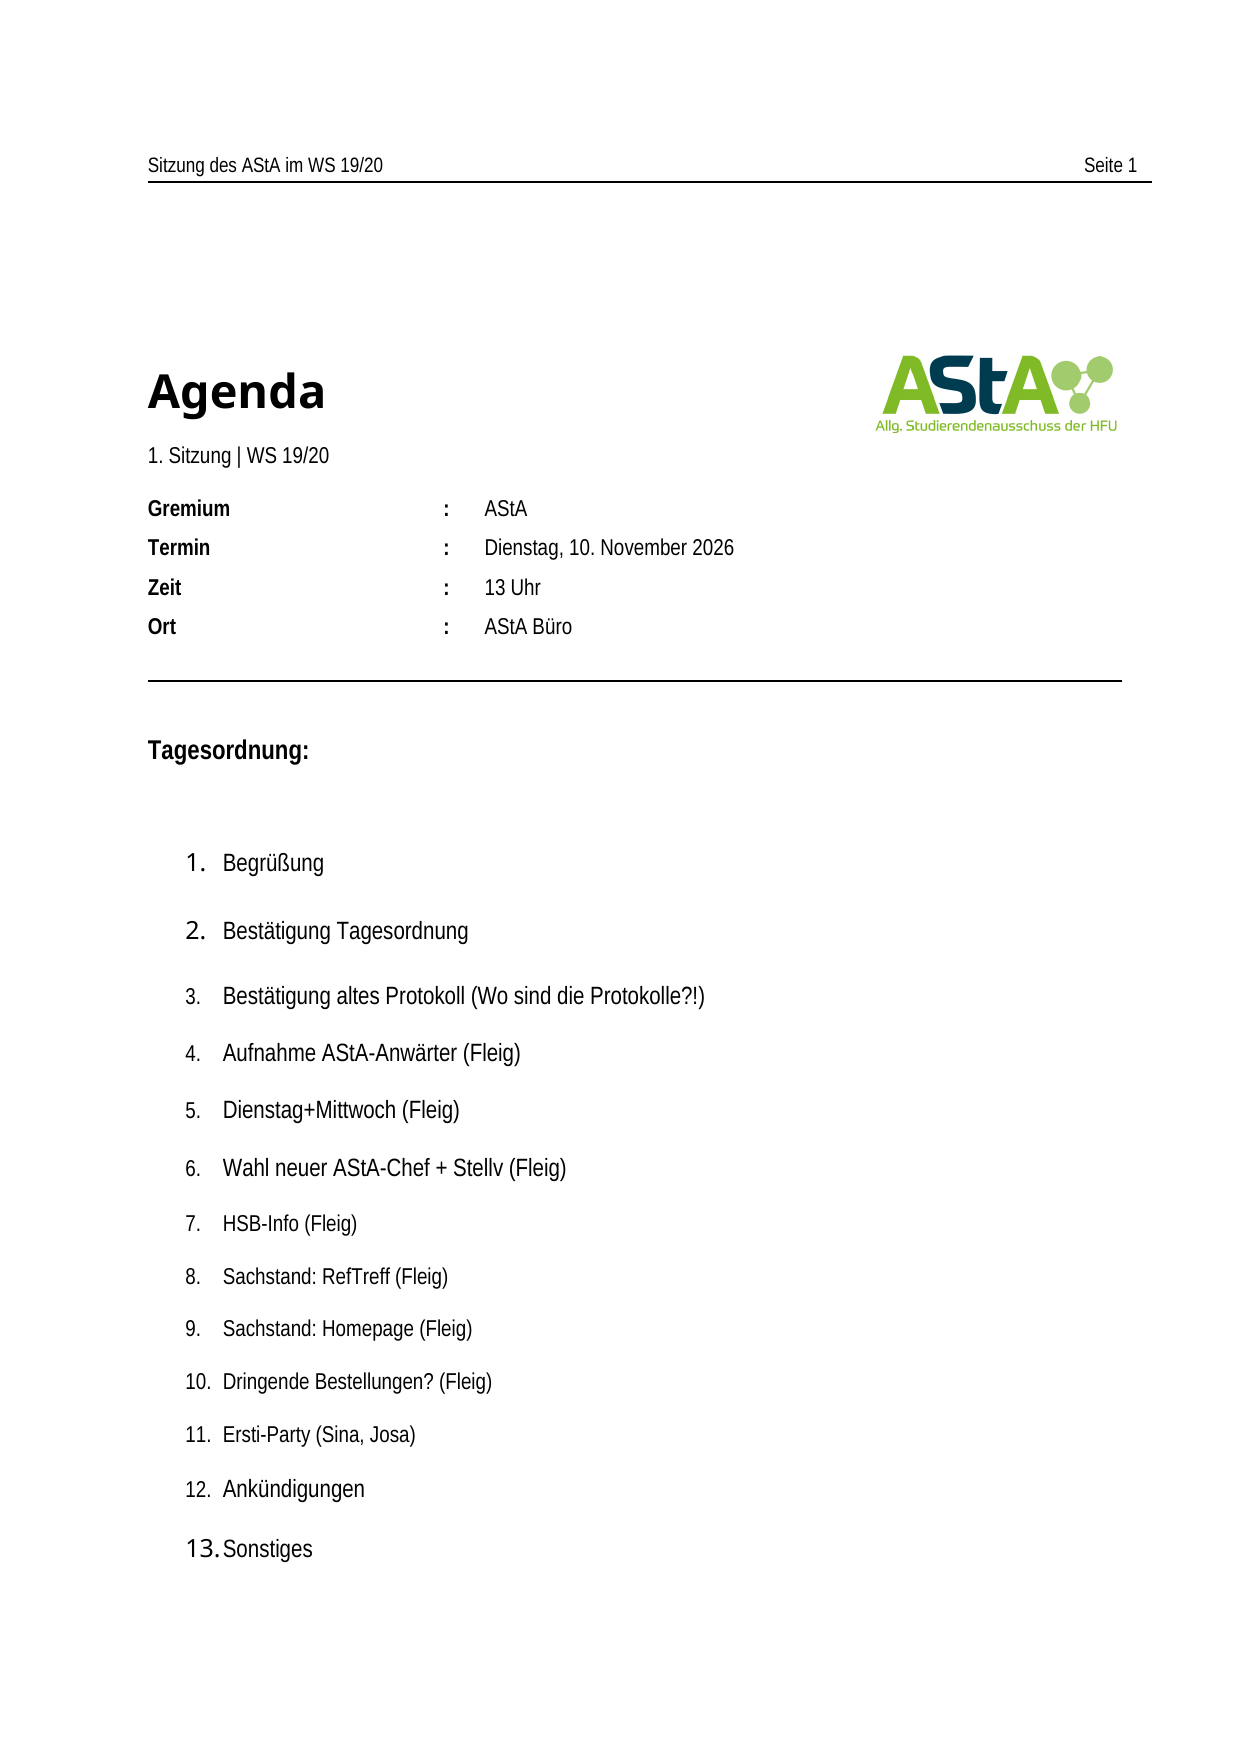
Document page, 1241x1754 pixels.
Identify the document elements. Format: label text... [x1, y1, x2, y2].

list Wahl neuer AStA-Chef + Stellv (Fleig) [185, 1153, 1122, 1181]
text Zeit : 13 Uhr [148, 573, 1122, 600]
list Dienstag+Mittwoch (Fleig) [185, 1095, 1122, 1124]
list Sachstand: Homepage (Fleig) [185, 1315, 1122, 1342]
picture [870, 272, 1123, 525]
list Begrüßung [185, 844, 1122, 879]
list Sachstand: RefTreff (Fleig) [185, 1263, 1122, 1289]
list Ankündigungen [185, 1473, 1122, 1502]
list HSB-Info (Fleig) [185, 1210, 1122, 1236]
text 1. Sitzung | WS 19/20 [148, 442, 870, 468]
text Ort : AStA Büro [148, 613, 1122, 639]
list Aufnahme AStA-Anwärter (Fleig) [185, 1038, 1122, 1067]
list Bestätigung Tagesordnung [185, 913, 1122, 947]
list Dringende Bestellungen? (Fleig) [185, 1368, 1122, 1394]
list Bestätigung altes Protokoll (Wo sind die Protokolle?!) [185, 981, 1122, 1009]
text Termin : Montag, 30. September 2019 [148, 534, 1122, 560]
list Ersti-Party (Sina, Josa) [185, 1421, 1122, 1447]
text Tagesordnung: [148, 734, 1122, 766]
text Gremium : AStA [148, 494, 870, 521]
text Agenda [148, 359, 870, 423]
list Sonstiges [185, 1531, 1122, 1565]
